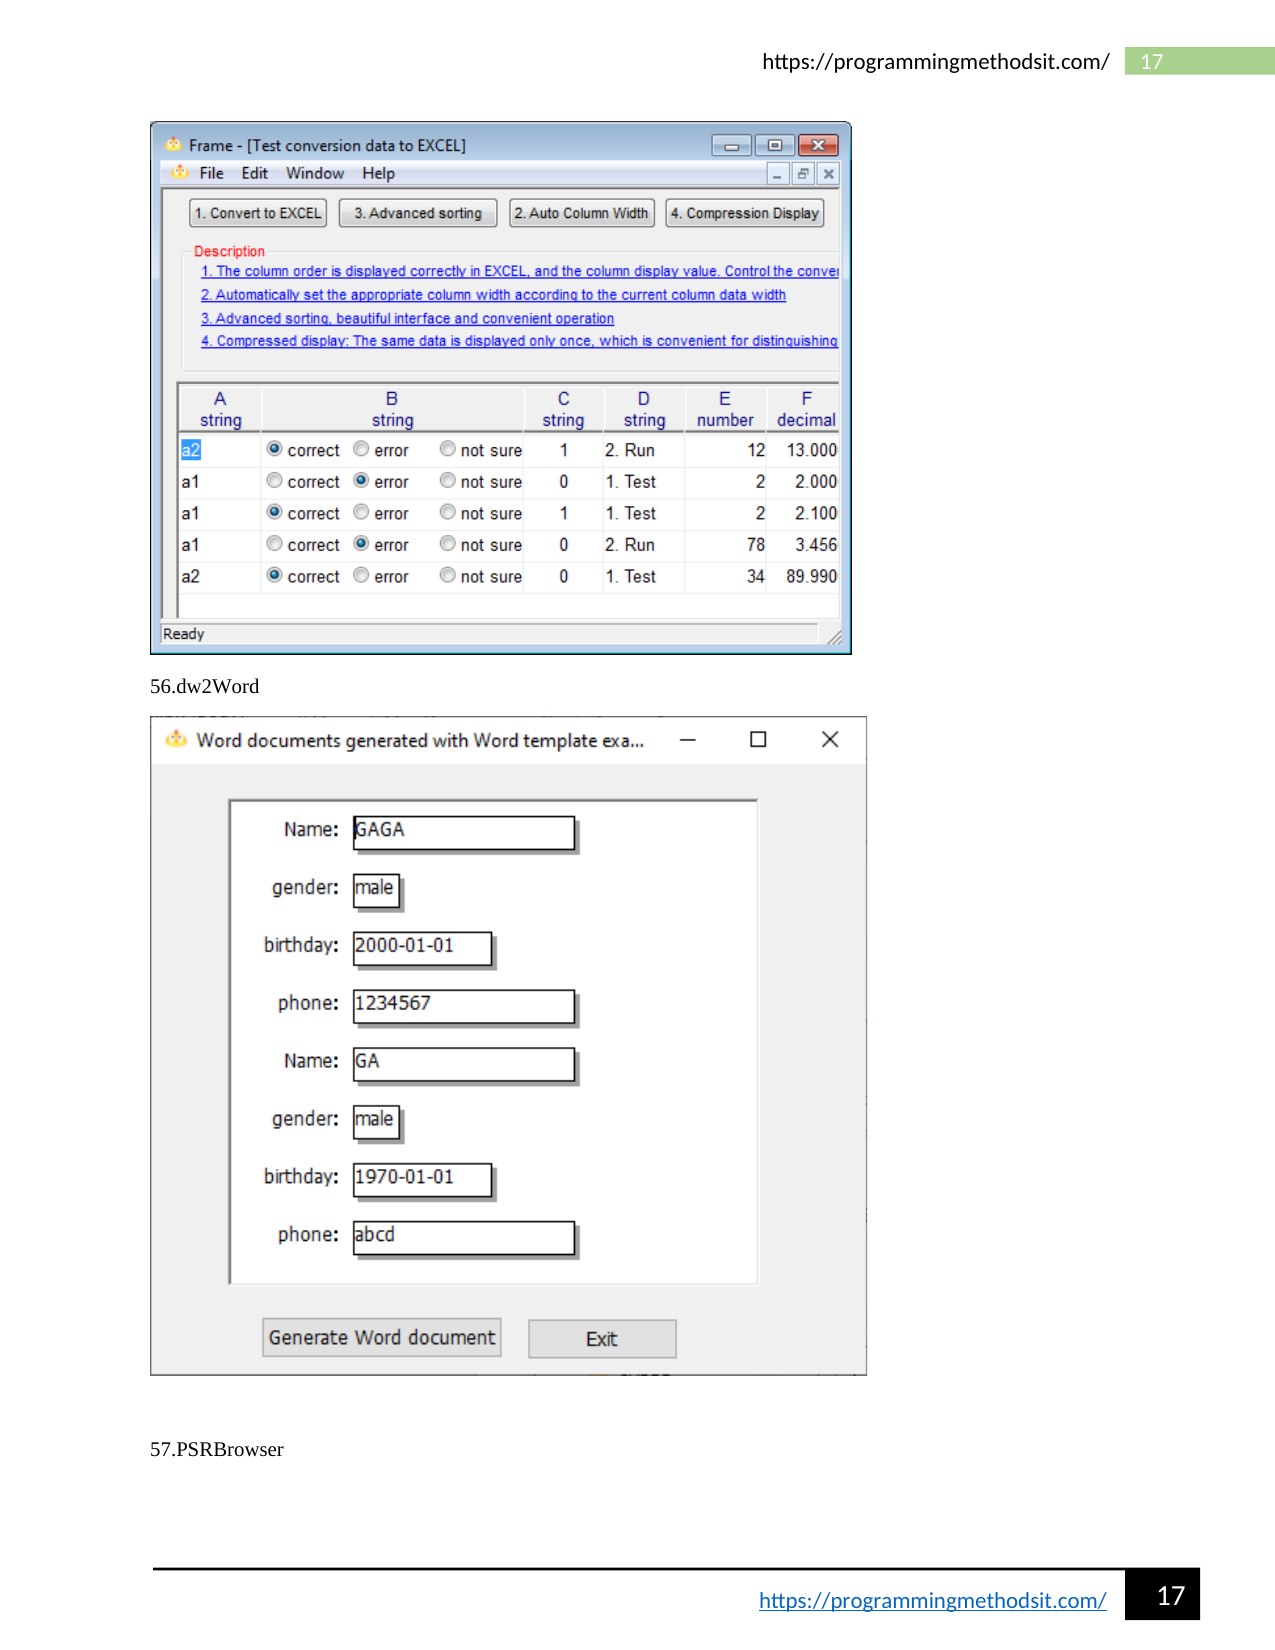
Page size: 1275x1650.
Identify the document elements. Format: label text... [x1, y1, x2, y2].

text 56.dw2Word [150, 673, 1125, 698]
picture [150, 121, 852, 655]
picture [150, 716, 868, 1376]
text 57.PSRBrowser [150, 1437, 1125, 1461]
